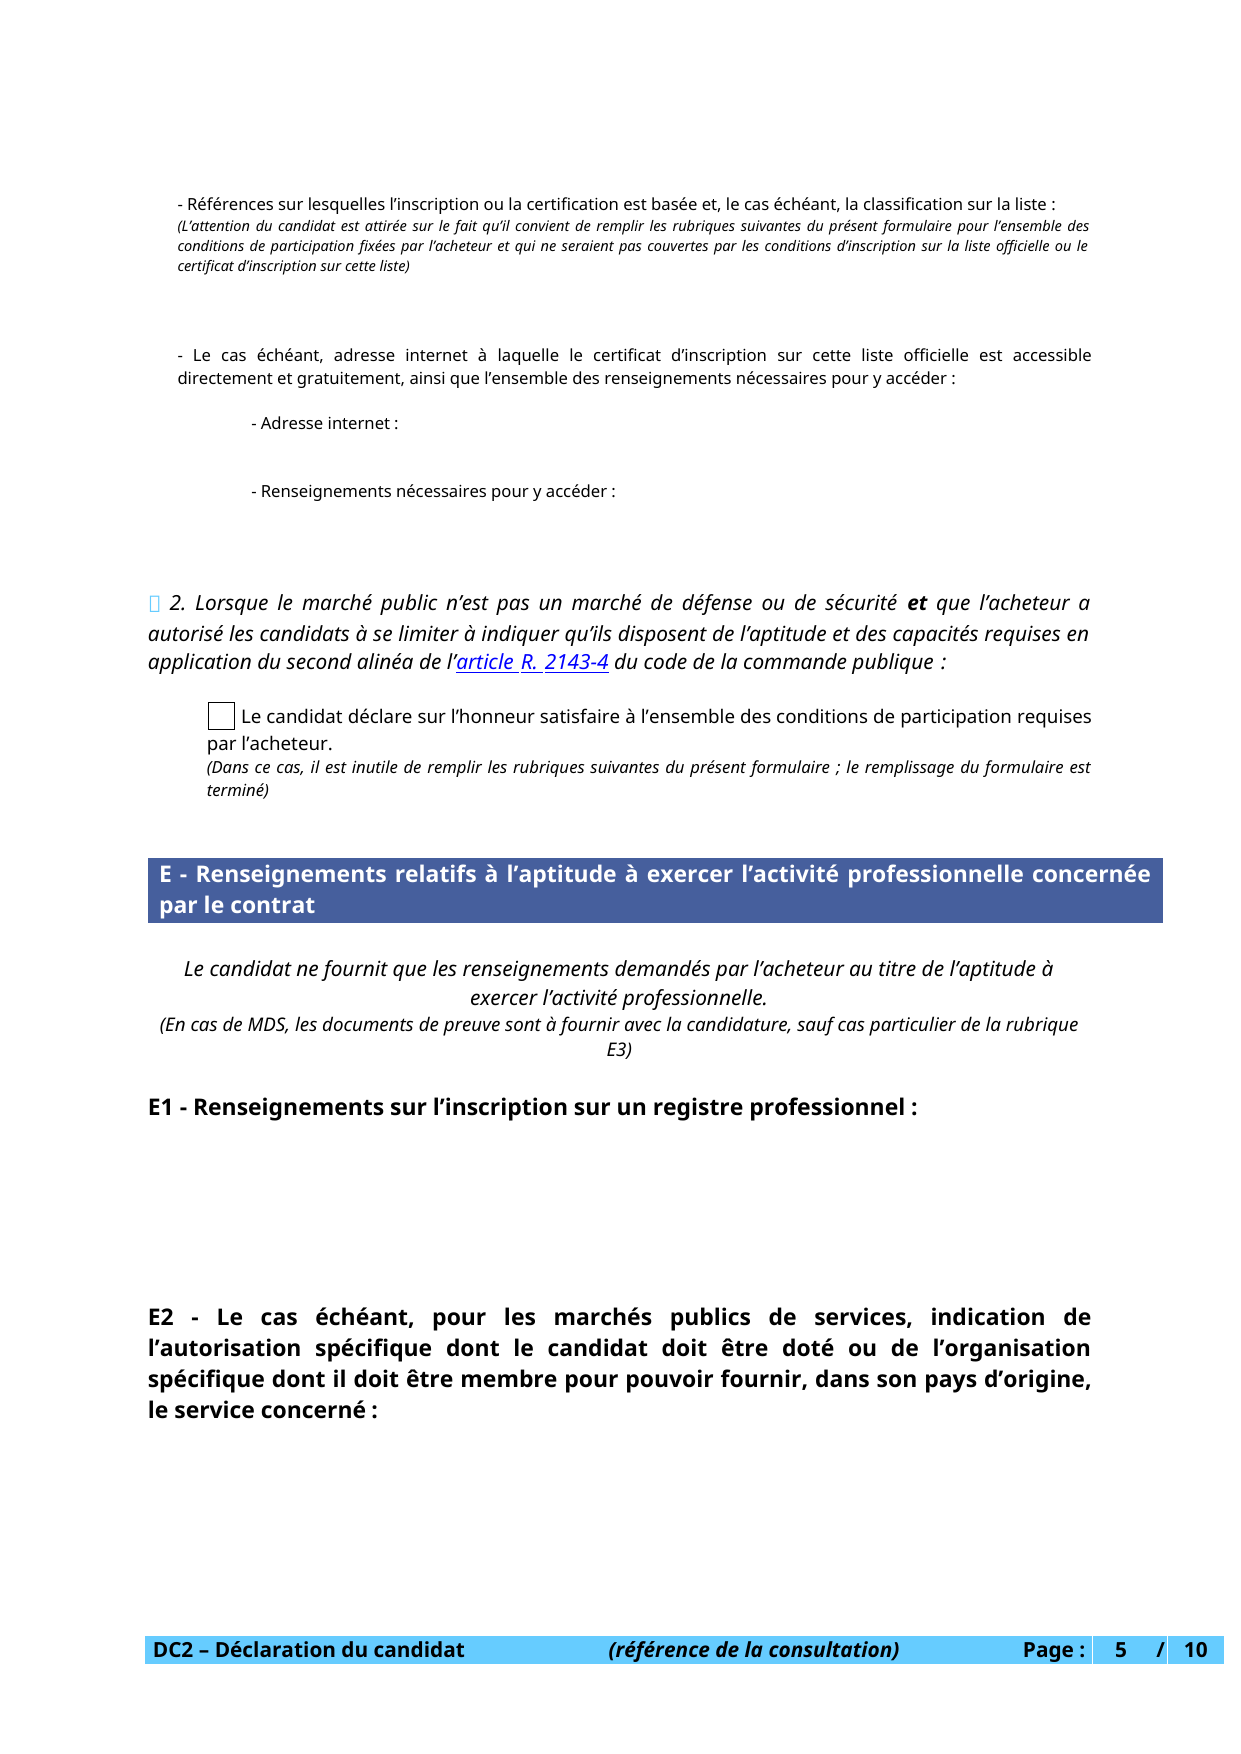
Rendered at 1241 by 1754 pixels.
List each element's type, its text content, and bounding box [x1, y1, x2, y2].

text - Le cas échéant, adresse internet à laquelle le certificat d’inscription sur cette liste officielle est accessible directement et gratuitement, ainsi que l’ensemble des renseignements nécessaires pour y accéder : [177, 343, 1093, 389]
table_header E - Renseignements relatifs à l’aptitude à exercer l’activité professionnelle concernée par le contrat [148, 858, 1163, 923]
text (L’attention du candidat est attirée sur le fait qu’il convient de remplir les rubriques suivantes du présent formulaire pour l’ensemble des conditions de participation fixées par l’acheteur et qui ne seraient pas couvertes par les conditions d’inscription sur la liste officielle ou le certificat d’inscription sur cette liste) [177, 216, 1093, 275]
text Le candidat ne fournit que les renseignements demandés par l’acheteur au titre de l’aptitude à exercer l’activité professionnelle. [148, 954, 1093, 1011]
text - Adresse internet : [251, 412, 1093, 434]
text E2 - Le cas échéant, pour les marchés publics de services, indication de l’autorisation spécifique dont le candidat doit être doté ou de l’organisation spécifique dont il doit être membre pour pouvoir fournir, dans son pays d’origine, le service concerné : [148, 1301, 1093, 1426]
text (En cas de MDS, les documents de preuve sont à fournir avec la candidature, sauf cas particulier de la rubrique E3) [148, 1011, 1093, 1062]
text  2. Lorsque le marché public n’est pas un marché de défense ou de sécurité et que l’acheteur a autorisé les candidats à se limiter à indiquer qu’ils disposent de l’aptitude et des capacités requises en application du second alinéa de l’article R. 2143-4 du code de la commande publique : [148, 586, 1093, 676]
text Le candidat déclare sur l’honneur satisfaire à l’ensemble des conditions de participation requises par l’acheteur. [207, 701, 1093, 755]
text (Dans ce cas, il est inutile de remplir les rubriques suivantes du présent formulaire ; le remplissage du formulaire est terminé) [207, 755, 1093, 801]
text E1 - Renseignements sur l’inscription sur un registre professionnel : [148, 1091, 1093, 1122]
text - Renseignements nécessaires pour y accéder : [251, 480, 1093, 502]
text - Références sur lesquelles l’inscription ou la certification est basée et, le cas échéant, la classification sur la liste : [177, 193, 1093, 216]
